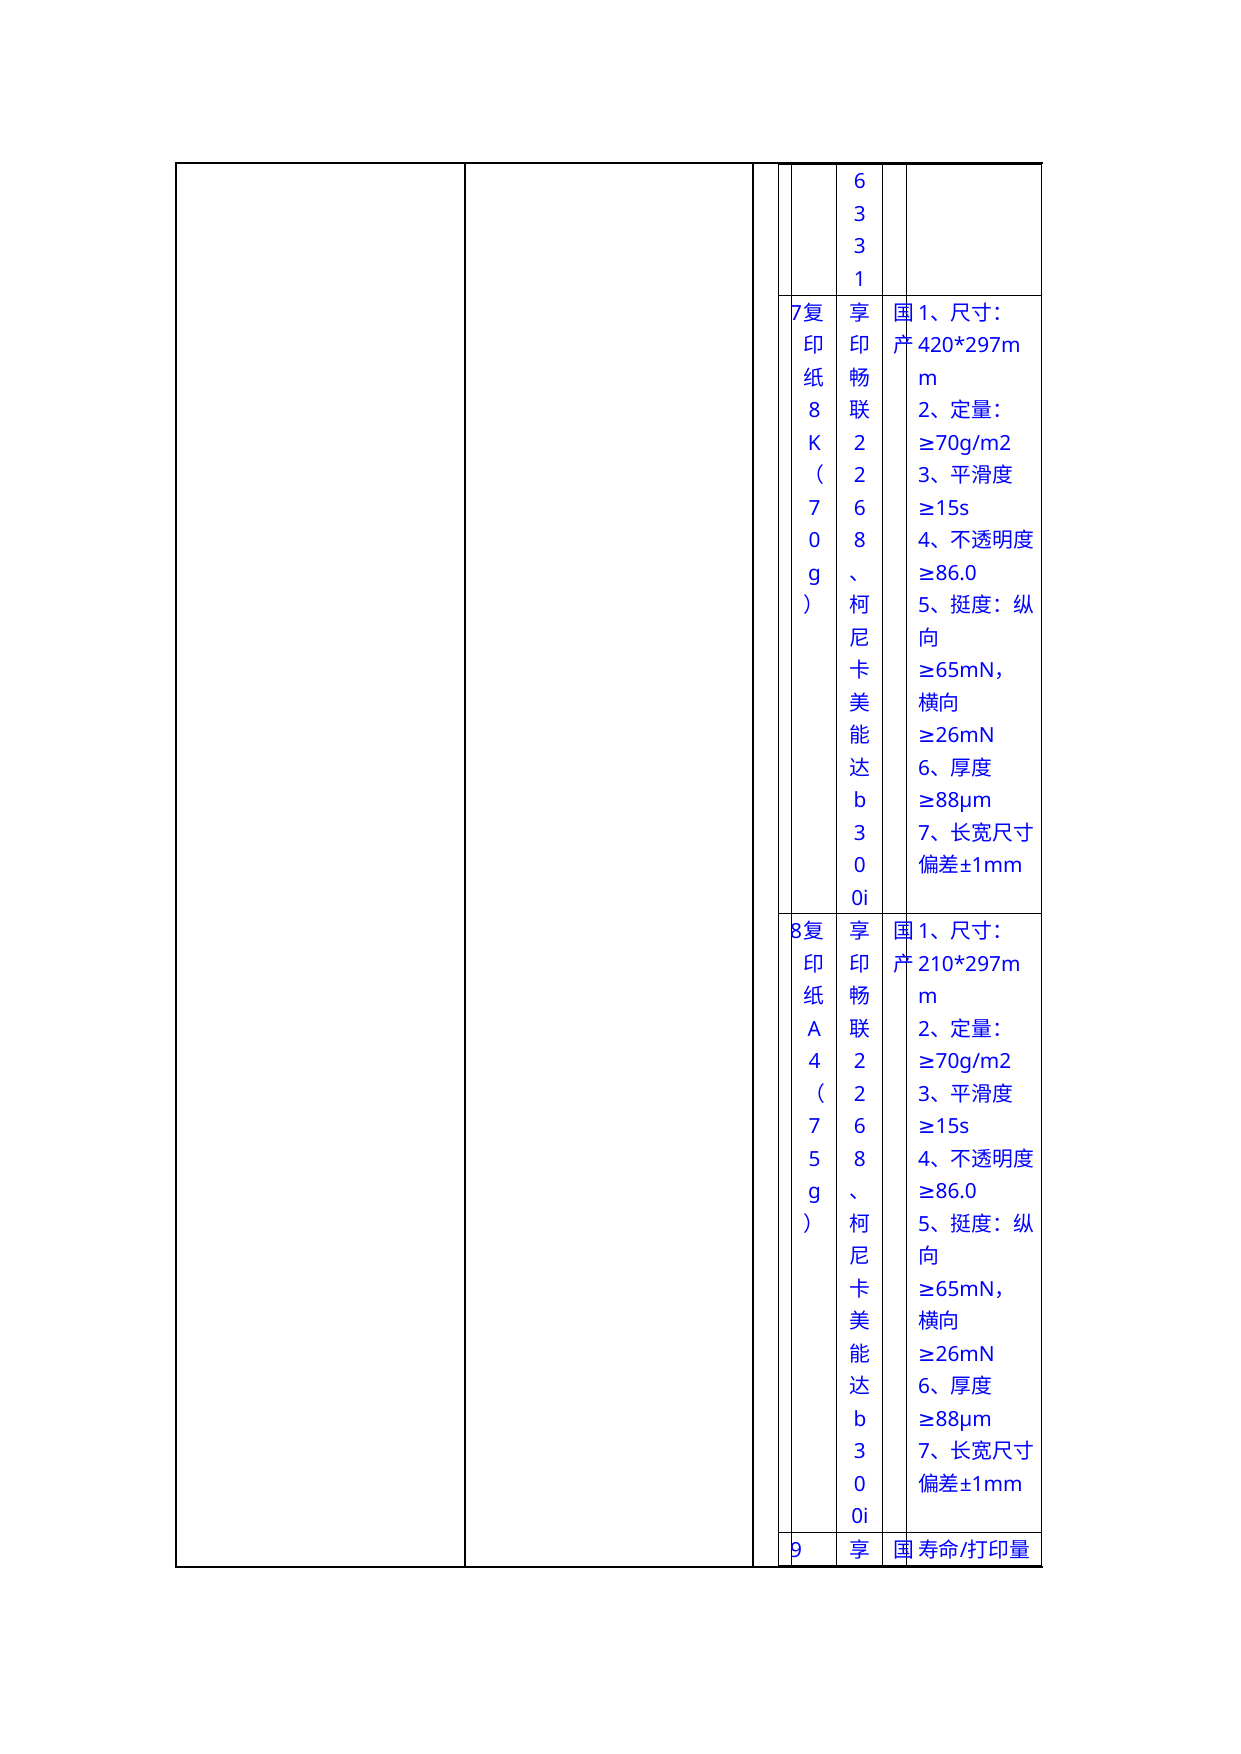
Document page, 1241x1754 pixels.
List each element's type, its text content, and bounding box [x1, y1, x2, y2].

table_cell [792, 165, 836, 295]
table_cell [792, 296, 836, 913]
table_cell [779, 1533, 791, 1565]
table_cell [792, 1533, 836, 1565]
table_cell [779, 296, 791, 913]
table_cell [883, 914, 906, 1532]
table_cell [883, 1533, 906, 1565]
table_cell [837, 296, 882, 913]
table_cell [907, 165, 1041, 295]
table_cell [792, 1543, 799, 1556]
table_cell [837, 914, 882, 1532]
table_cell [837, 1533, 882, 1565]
table_cell 1 [177, 164, 464, 1566]
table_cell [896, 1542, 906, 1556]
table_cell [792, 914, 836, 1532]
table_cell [907, 914, 1041, 1532]
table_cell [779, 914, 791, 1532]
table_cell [907, 296, 1041, 913]
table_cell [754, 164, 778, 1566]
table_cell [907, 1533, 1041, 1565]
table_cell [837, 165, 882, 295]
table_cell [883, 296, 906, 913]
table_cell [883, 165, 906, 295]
table_cell [466, 164, 752, 1566]
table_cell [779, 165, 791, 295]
